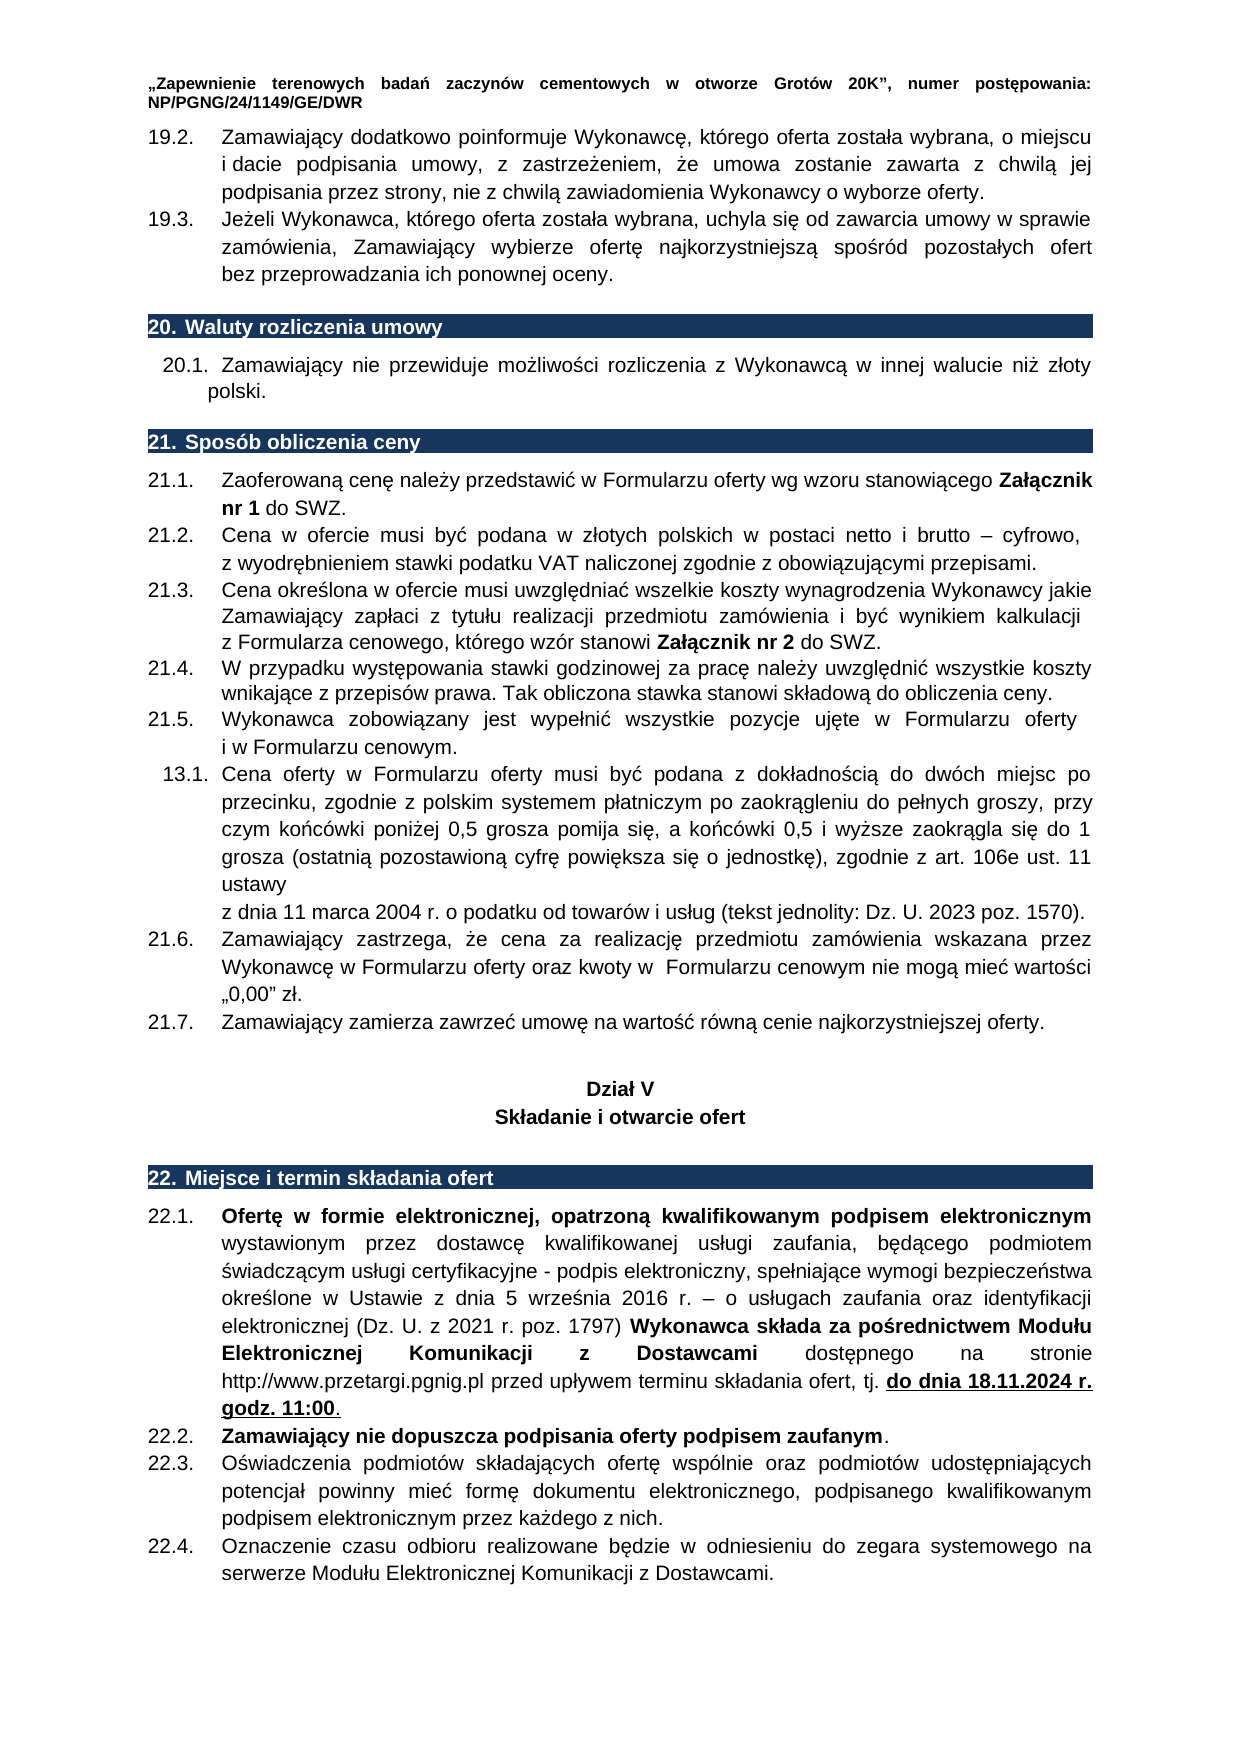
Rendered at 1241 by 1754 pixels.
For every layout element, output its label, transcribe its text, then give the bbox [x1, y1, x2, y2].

text Zaoferowaną cenę należy przedstawić w Formularzu oferty wg wzoru stanowiącego Załącznik nr 1 do SWZ. [148, 468, 1093, 519]
text Ofertę w formie elektronicznej, opatrzoną kwalifikowanym podpisem elektronicznym wystawionym przez dostawcę kwalifikowanej usługi zaufania, będącego podmiotem świadczącym usługi certyfikacyjne - podpis elektroniczny, spełniające wymogi bezpieczeństwa określone w Ustawie z dnia 5 września 2016 r. – o usługach zaufania oraz identyfikacji elektronicznej (Dz. U. z 2021 r. poz. 1797) Wykonawca składa za pośrednictwem Modułu Elektronicznej Komunikacji z Dostawcami dostępnego na stronie http://www.przetargi.pgnig.pl przed upływem terminu składania ofert, tj. do dnia 18.11.2024 r. godz. 11:00. [148, 1204, 1093, 1420]
text Cena określona w ofercie musi uwzględniać wszelkie koszty wynagrodzenia Wykonawcy jakie Zamawiający zapłaci z tytułu realizacji przedmiotu zamówienia i być wynikiem kalkulacji z Formularza cenowego, którego wzór stanowi Załącznik nr 2 do SWZ. [148, 578, 1093, 653]
text Sposób obliczenia ceny [148, 429, 1093, 453]
list Cena oferty w Formularzu oferty musi być podana z dokładnością do dwóch miejsc po przecinku, zgodnie z polskim systemem płatniczym po zaokrągleniu do pełnych groszy, przy czym końcówki poniżej 0,5 grosza pomija się, a końcówki 0,5 i wyższe zaokrągla się do 1 grosza (ostatnią pozostawioną cyfrę powiększa się o jednostkę), zgodnie z art. 106e ust. 11 ustawy z dnia 11 marca 2004 r. o podatku od towarów i usług (tekst jednolity: Dz. U. 2023 poz. 1570). [162, 762, 1093, 923]
text Jeżeli Wykonawca, którego oferta została wybrana, uchyla się od zawarcia umowy w sprawie zamówienia, Zamawiający wybierze ofertę najkorzystniejszą spośród pozostałych ofert bez przeprowadzania ich ponownej oceny. [148, 207, 1093, 286]
text Oświadczenia podmiotów składających ofertę wspólnie oraz podmiotów udostępniających potencjał powinny mieć formę dokumentu elektronicznego, podpisanego kwalifikowanym podpisem elektronicznym przez każdego z nich. [148, 1451, 1093, 1530]
text W przypadku występowania stawki godzinowej za pracę należy uwzględnić wszystkie koszty wnikające z przepisów prawa. Tak obliczona stawka stanowi składową do obliczenia ceny. [148, 655, 1093, 705]
text Cena w ofercie musi być podana w złotych polskich w postaci netto i brutto – cyfrowo, z wyodrębnieniem stawki podatku VAT naliczonej zgodnie z obowiązującymi przepisami. [148, 523, 1093, 574]
text Dział V [148, 1077, 1093, 1101]
text Zamawiający zamierza zawrzeć umowę na wartość równą cenie najkorzystniejszej oferty. [148, 1009, 1093, 1033]
text Miejsce i termin składania ofert [148, 1165, 1093, 1189]
text Oznaczenie czasu odbioru realizowane będzie w odniesieniu do zegara systemowego na serwerze Modułu Elektronicznej Komunikacji z Dostawcami. [148, 1534, 1093, 1585]
text Składanie i otwarcie ofert [148, 1104, 1093, 1128]
text Zamawiający nie przewiduje możliwości rozliczenia z Wykonawcą w innej walucie niż złoty polski. [162, 353, 1093, 403]
text Waluty rozliczenia umowy [148, 314, 1093, 338]
text Zamawiający dodatkowo poinformuje Wykonawcę, którego oferta została wybrana, o miejscu i dacie podpisania umowy, z zastrzeżeniem, że umowa zostanie zawarta z chwilą jej podpisania przez strony, nie z chwilą zawiadomienia Wykonawcy o wyborze oferty. [148, 124, 1093, 203]
text Wykonawca zobowiązany jest wypełnić wszystkie pozycje ujęte w Formularzu oferty i w Formularzu cenowym. [148, 707, 1093, 758]
text Zamawiający nie dopuszcza podpisania oferty podpisem zaufanym. [148, 1424, 1093, 1448]
text Zamawiający zastrzega, że cena za realizację przedmiotu zamówienia wskazana przez Wykonawcę w Formularzu oferty oraz kwoty w Formularzu cenowym nie mogą mieć wartości „0,00” zł. [148, 927, 1093, 1006]
